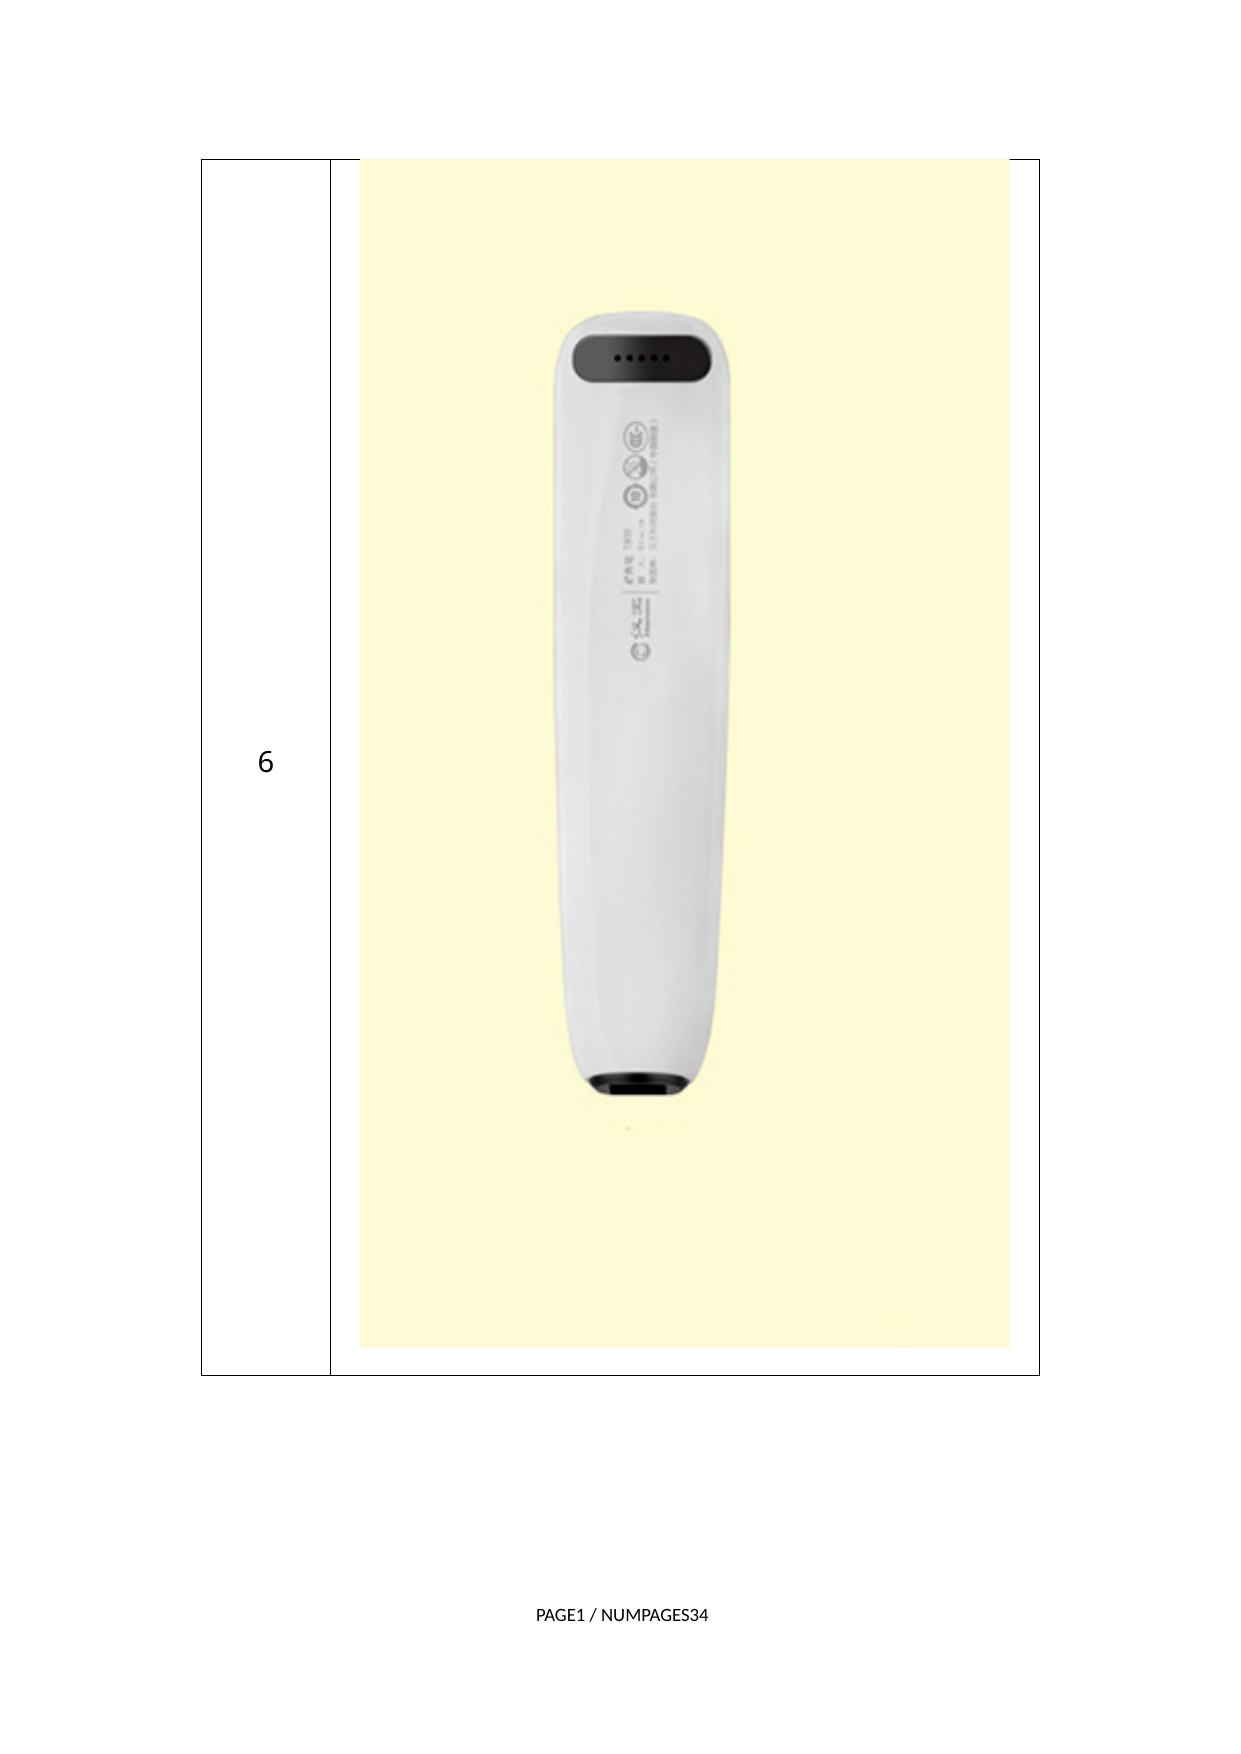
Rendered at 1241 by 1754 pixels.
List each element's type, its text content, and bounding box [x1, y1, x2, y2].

table_cell [331, 160, 1039, 1374]
table_cell 6 [202, 160, 330, 1374]
picture [360, 159, 1010, 1348]
